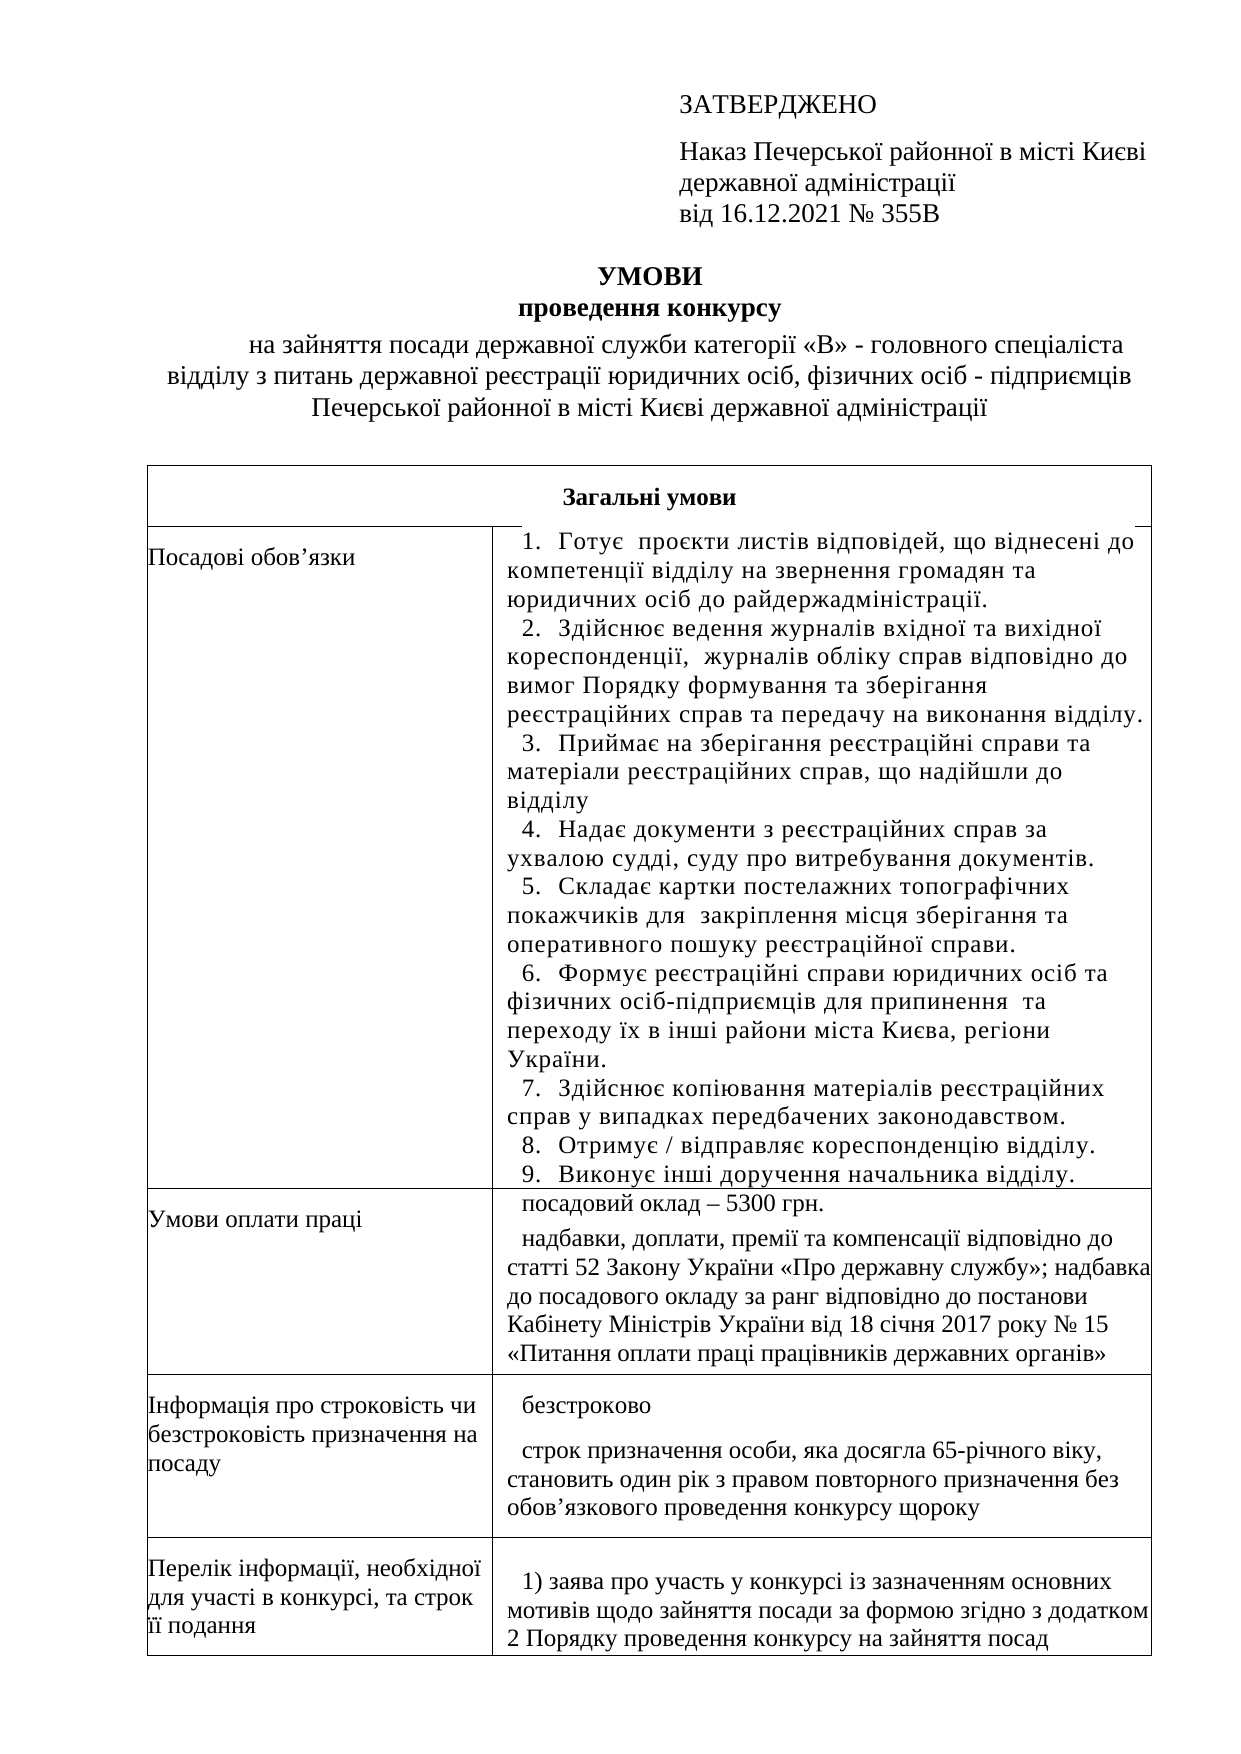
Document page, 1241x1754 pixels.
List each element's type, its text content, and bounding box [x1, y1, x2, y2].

text ЗАТВЕРДЖЕНО [679, 88, 1152, 120]
table_cell посадовий оклад – 5300 грн. надбавки, доплати, премії та компенсації відповідно до статті 52 Закону України «Про державну службу»; надбавка до посадового окладу за ранг відповідно до постанови Кабінету Міністрів України від 18 січня 2017 року № 15 «Питання оплати праці працівників державних органів» [493, 1189, 1151, 1374]
table_cell 1. Готує проєкти листів відповідей, що віднесені до компетенції відділу на звернення громадян та юридичних осіб до райдержадміністрації. 2. Здійснює ведення журналів вхідної та вихідної кореспонденції, журналів обліку справ відповідно до вимог Порядку формування та зберігання реєстраційних справ та передачу на виконання відділу. 3. Приймає на зберігання реєстраційні справи та матеріали реєстраційних справ, що надійшли до відділу 4. Надає документи з реєстраційних справ за ухвалою судді, суду про витребування документів. 5. Складає картки постелажних топографічних покажчиків для закріплення місця зберігання та оперативного пошуку реєстраційної справи. 6. Формує реєстраційні справи юридичних осіб та фізичних осіб-підприємців для припинення та переходу їх в інші райони міста Києва, регіони України. 7. Здійснює копіювання матеріалів реєстраційних справ у випадках передбачених законодавством. 8. Отримує / відправляє кореспонденцію відділу. 9. Виконує інші доручення начальника відділу. [588, 527, 1151, 1188]
text на зайняття посади державної служби категорії «В» - головного спеціаліста відділу з питань державної реєстрації юридичних осіб, фізичних осіб - підприємців Печерської районної в місті Києві державної адміністрації [148, 328, 1152, 422]
text від 16.12.2021 № 355В [679, 197, 1152, 229]
text УМОВИ проведення конкурсу [148, 260, 1152, 322]
text Наказ Печерської районної в місті Києві державної адміністрації [679, 135, 1152, 197]
table_cell Посадові обов’язки [148, 527, 492, 1188]
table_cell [148, 1538, 492, 1655]
table_cell Інформація про строковість чи безстроковість призначення на посаду [148, 1375, 492, 1537]
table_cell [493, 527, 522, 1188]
table_cell безстроково строк призначення особи, яка досягла 65-річного віку, становить один рік з правом повторного призначення без обов’язкового проведення конкурсу щороку [493, 1375, 1151, 1537]
table_cell Умови оплати праці [148, 1189, 492, 1374]
table_header Загальні умови [148, 466, 1151, 526]
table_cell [493, 1538, 1151, 1655]
